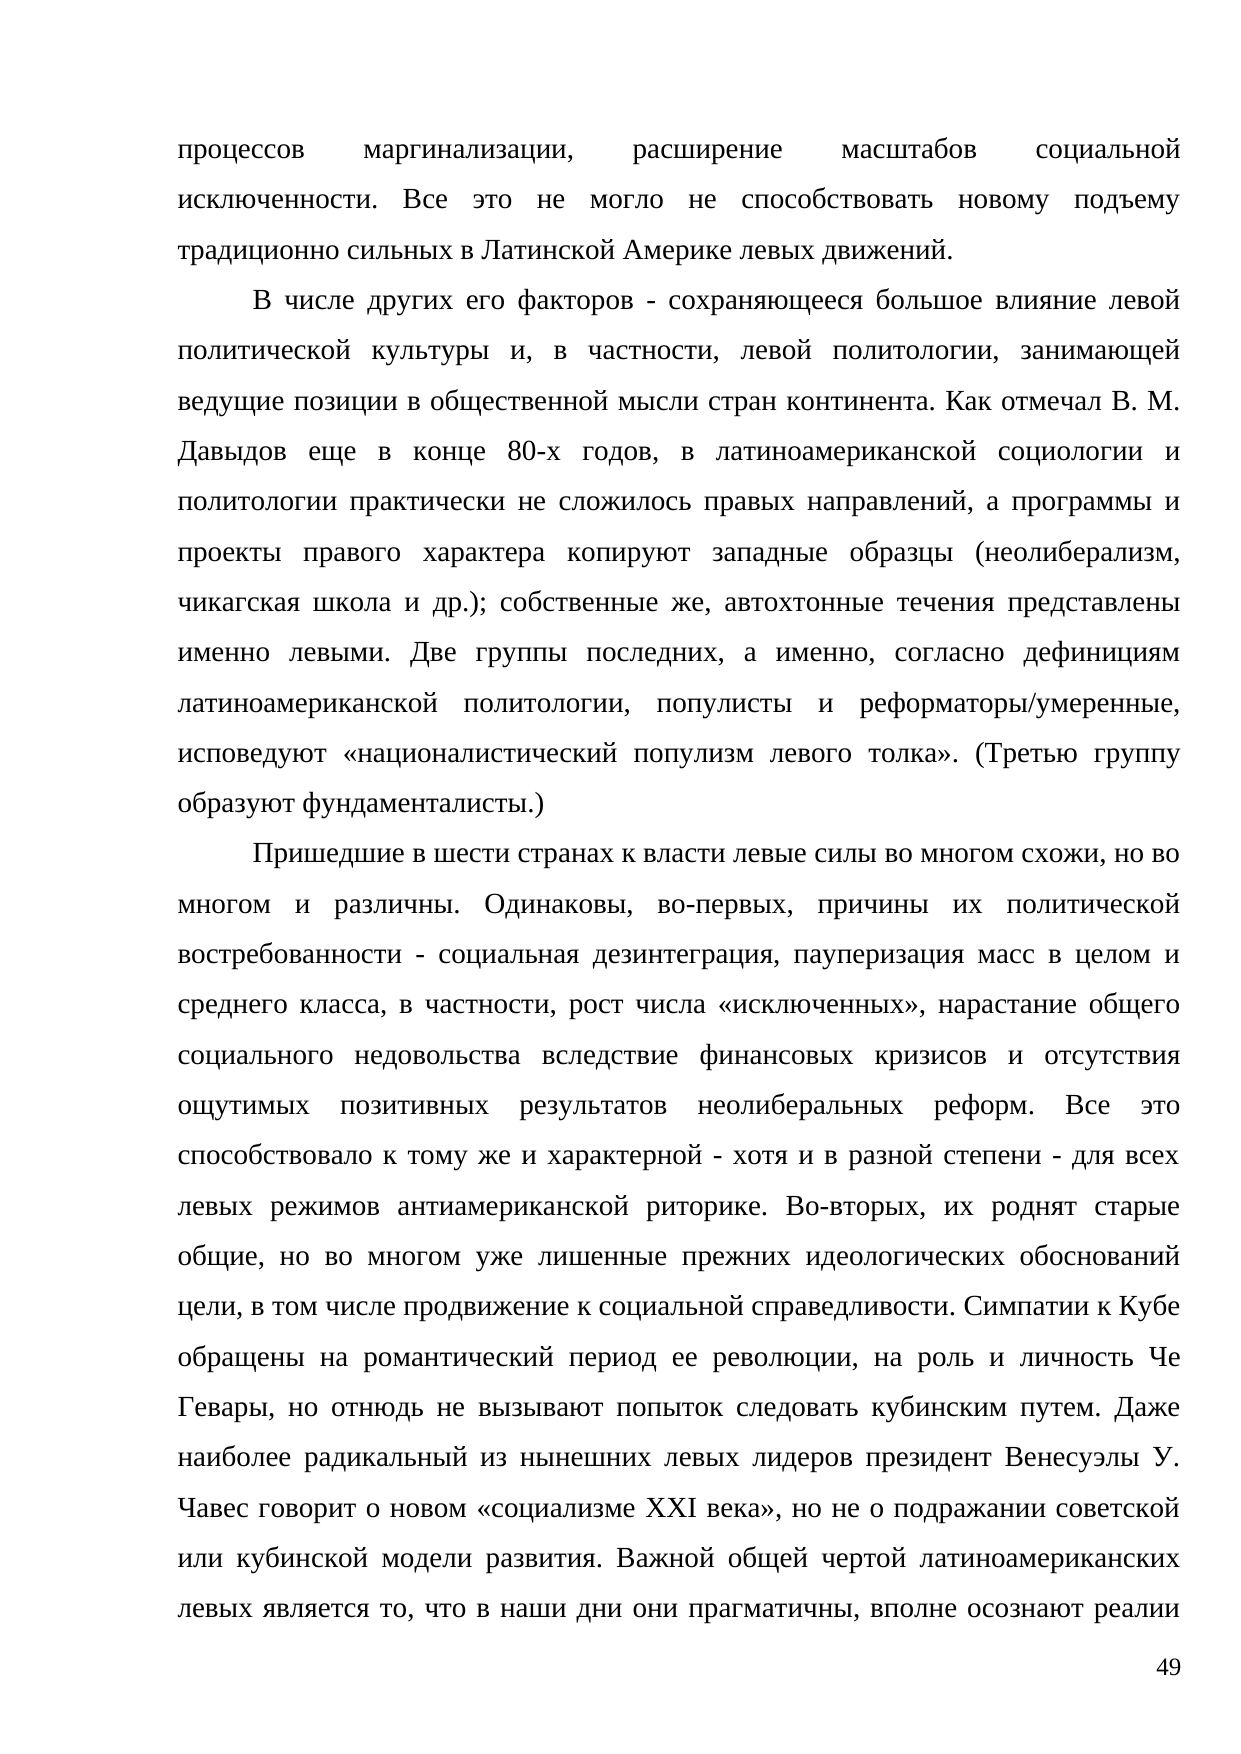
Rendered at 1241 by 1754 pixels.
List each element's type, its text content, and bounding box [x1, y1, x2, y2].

text В числе других его факторов - сохраняющееся большое влияние левой политической культуры и, в частности, левой политологии, занимающей ведущие позиции в общественной мысли стран континента. Как отмечал В. М. Давыдов еще в конце 80-х годов, в латиноамериканской социологии и политологии практически не сложилось правых направлений, а программы и проекты правого характера копируют западные образцы (неолиберализм, чикагская школа и др.); собственные же, автохтонные течения представлены именно левыми. Две группы последних, а именно, согласно дефинициям латиноамериканской политологии, популисты и реформаторы/умеренные, исповедуют «националистический популизм левого толка». (Третью группу образуют фундаменталисты.) [177, 282, 1181, 819]
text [177, 131, 1181, 265]
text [177, 836, 1181, 1624]
